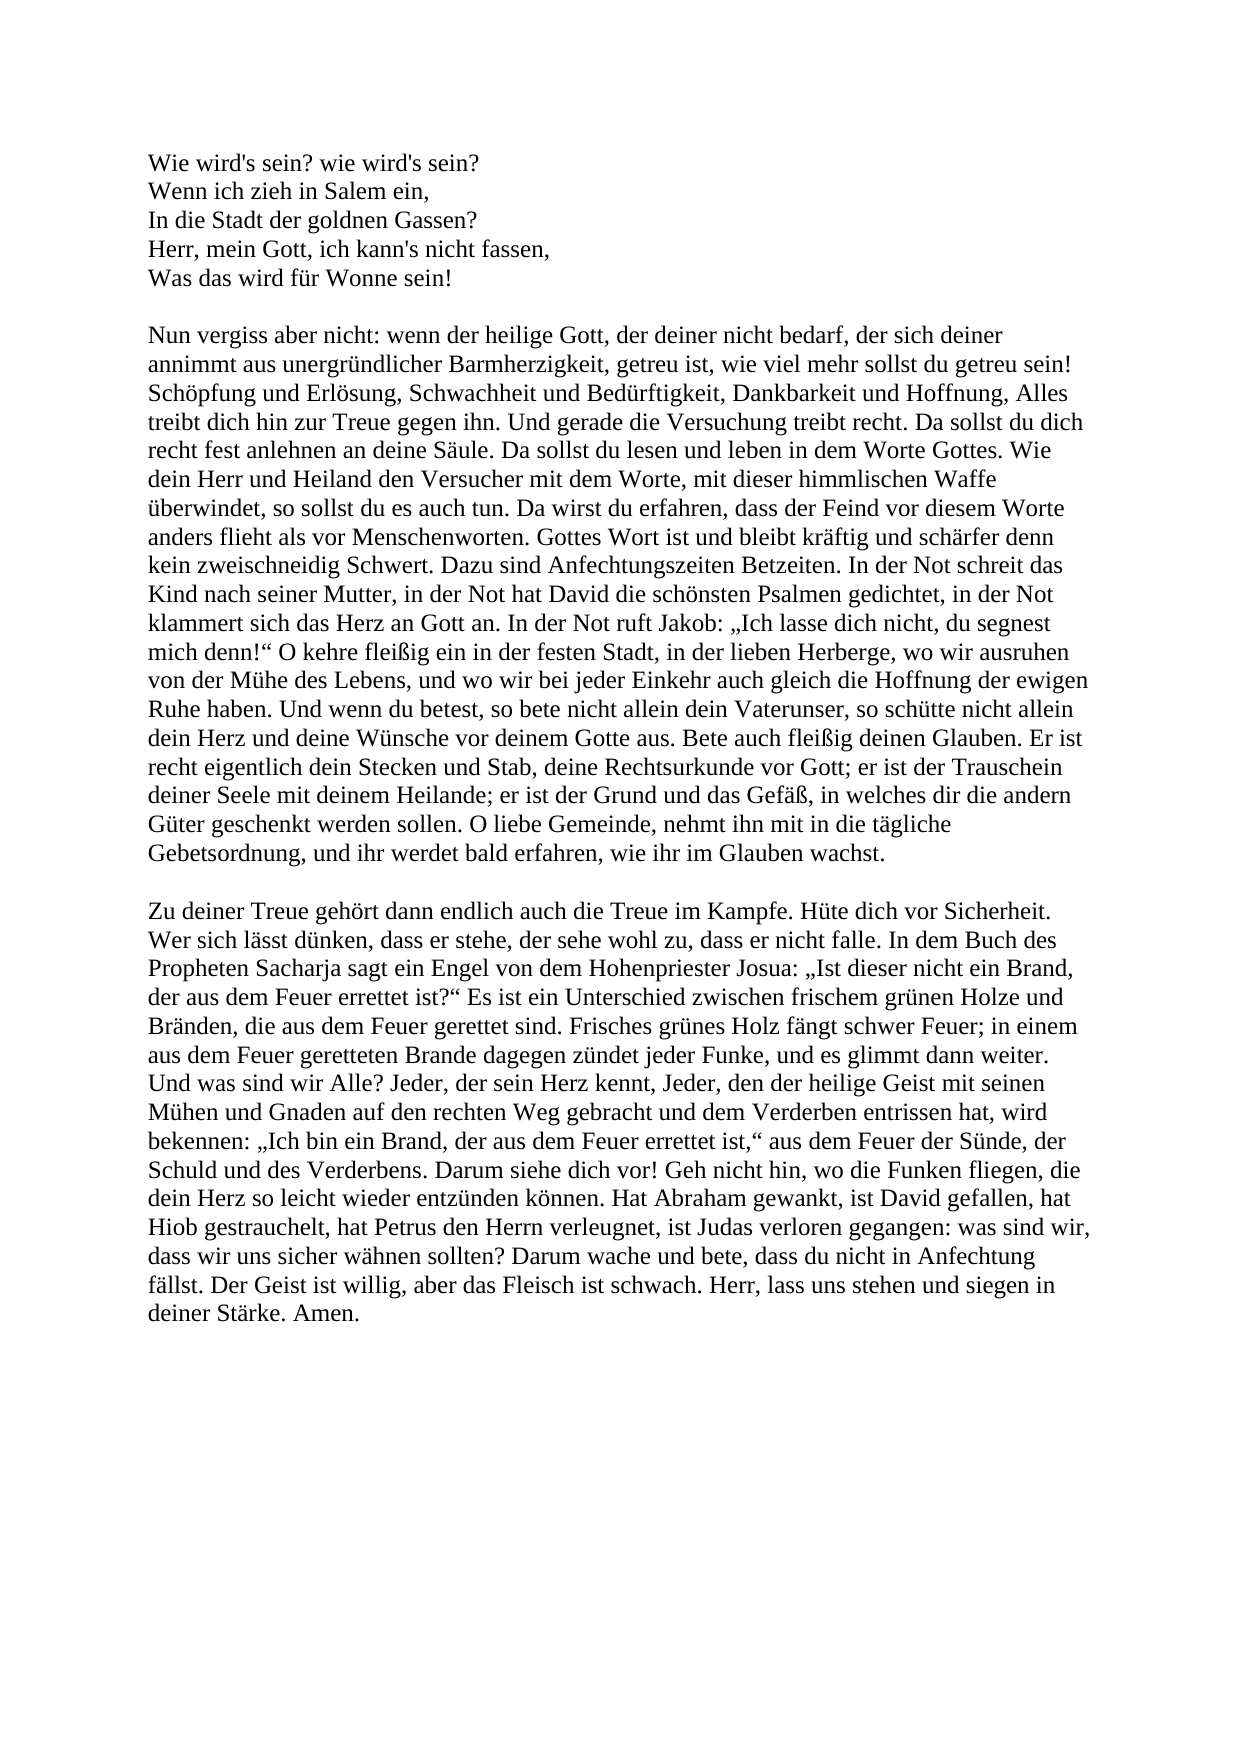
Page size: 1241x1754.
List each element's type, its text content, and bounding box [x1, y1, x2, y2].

text Zu deiner Treue gehört dann endlich auch die Treue im Kampfe. Hüte dich vor Sicherheit. Wer sich lässt dünken, dass er stehe, der sehe wohl zu, dass er nicht falle. In dem Buch des Propheten Sacharja sagt ein Engel von dem Hohenpriester Josua: „Ist dieser nicht ein Brand, der aus dem Feuer errettet ist?“ Es ist ein Unterschied zwischen frischem grünen Holze und Bränden, die aus dem Feuer gerettet sind. Frisches grünes Holz fängt schwer Feuer; in einem aus dem Feuer geretteten Brande dagegen zündet jeder Funke, und es glimmt dann weiter. Und was sind wir Alle? Jeder, der sein Herz kennt, Jeder, den der heilige Geist mit seinen Mühen und Gnaden auf den rechten Weg gebracht und dem Verderben entrissen hat, wird bekennen: „Ich bin ein Brand, der aus dem Feuer errettet ist,“ aus dem Feuer der Sünde, der Schuld und des Verderbens. Darum siehe dich vor! Geh nicht hin, wo die Funken fliegen, die dein Herz so leicht wieder entzünden können. Hat Abraham gewankt, ist David gefallen, hat Hiob gestrauchelt, hat Petrus den Herrn verleugnet, ist Judas verloren gegangen: was sind wir, dass wir uns sicher wähnen sollten? Darum wache und bete, dass du nicht in Anfechtung fällst. Der Geist ist willig, aber das Fleisch ist schwach. Herr, lass uns stehen und siegen in deiner Stärke. Amen. [148, 896, 1093, 1327]
text Nun vergiss aber nicht: wenn der heilige Gott, der deiner nicht bedarf, der sich deiner annimmt aus unergründlicher Barmherzigkeit, getreu ist, wie viel mehr sollst du getreu sein! Schöpfung und Erlösung, Schwachheit und Bedürftigkeit, Dankbarkeit und Hoffnung, Alles treibt dich hin zur Treue gegen ihn. Und gerade die Versuchung treibt recht. Da sollst du dich recht fest anlehnen an deine Säule. Da sollst du lesen und leben in dem Worte Gottes. Wie dein Herr und Heiland den Versucher mit dem Worte, mit dieser himmlischen Waffe überwindet, so sollst du es auch tun. Da wirst du erfahren, dass der Feind vor diesem Worte anders flieht als vor Menschenworten. Gottes Wort ist und bleibt kräftig und schärfer denn kein zweischneidig Schwert. Dazu sind Anfechtungszeiten Betzeiten. In der Not schreit das Kind nach seiner Mutter, in der Not hat David die schönsten Psalmen gedichtet, in der Not klammert sich das Herz an Gott an. In der Not ruft Jakob: „Ich lasse dich nicht, du segnest mich denn!“ O kehre fleißig ein in der festen Stadt, in der lieben Herberge, wo wir ausruhen von der Mühe des Lebens, und wo wir bei jeder Einkehr auch gleich die Hoffnung der ewigen Ruhe haben. Und wenn du betest, so bete nicht allein dein Vaterunser, so schütte nicht allein dein Herz und deine Wünsche vor deinem Gotte aus. Bete auch fleißig deinen Glauben. Er ist recht eigentlich dein Stecken und Stab, deine Rechtsurkunde vor Gott; er ist der Trauschein deiner Seele mit deinem Heilande; er ist der Grund und das Gefäß, in welches dir die andern Güter geschenkt werden sollen. O liebe Gemeinde, nehmt ihn mit in die tägliche Gebetsordnung, und ihr werdet bald erfahren, wie ihr im Glauben wachst. [148, 321, 1093, 867]
text Wie wird's sein? wie wird's sein? Wenn ich zieh in Salem ein, In die Stadt der goldnen Gassen? Herr, mein Gott, ich kann's nicht fassen, Was das wird für Wonne sein! [148, 148, 1093, 291]
